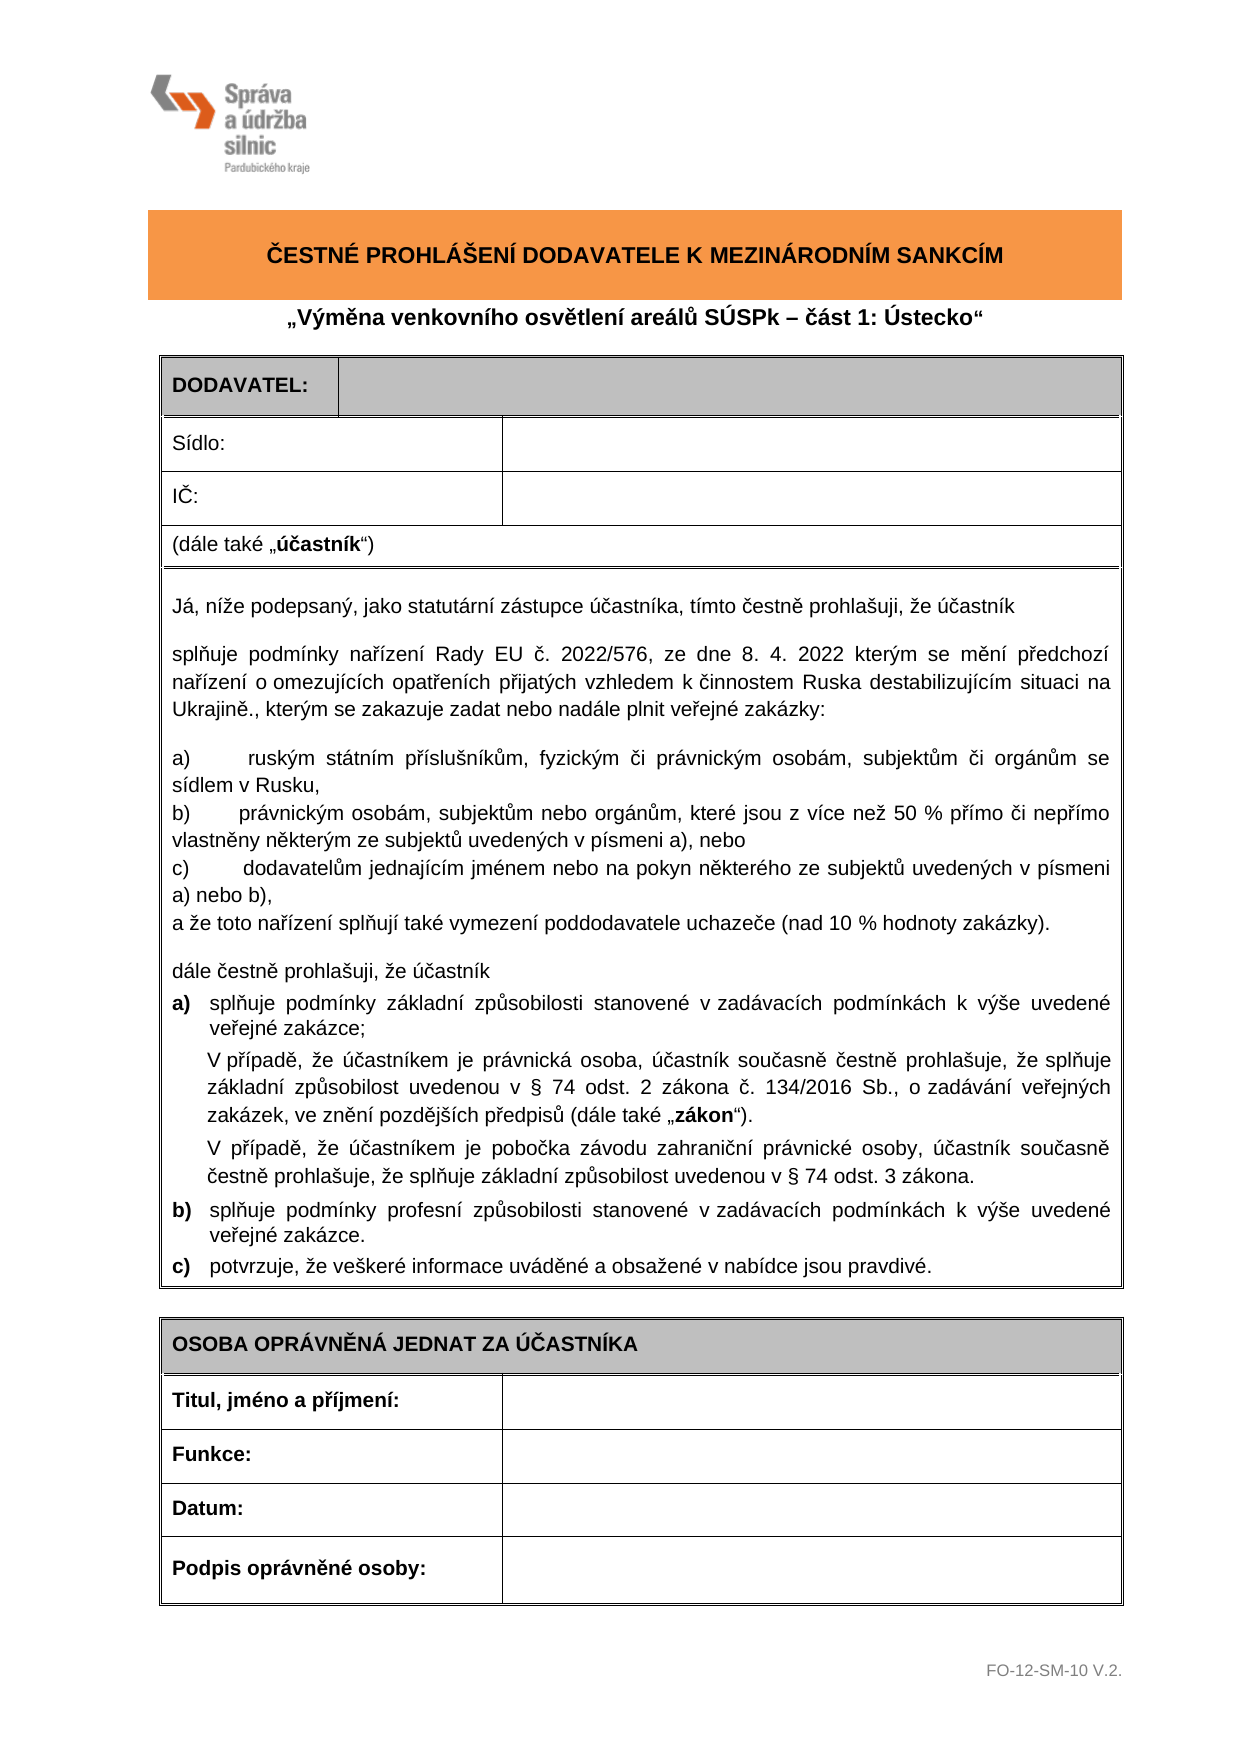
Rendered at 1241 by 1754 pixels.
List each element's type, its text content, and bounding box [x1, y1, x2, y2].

table_cell Datum: [162, 1484, 502, 1536]
table_cell [503, 415, 1121, 471]
table_cell [503, 1430, 1121, 1482]
table_cell (dále také „účastník“) [162, 526, 1121, 566]
picture [147, 73, 314, 177]
table_cell [503, 1484, 1121, 1536]
table_header osoba oprávněná jednat za účastníka [162, 1320, 1121, 1373]
text „Výměna venkovního osvětlení areálů SÚSPk – část 1: Ústecko“ [148, 304, 1122, 331]
table_cell [503, 1537, 1121, 1603]
table_cell Podpis oprávněné osoby: [162, 1537, 502, 1603]
table_cell Sídlo: [162, 415, 502, 471]
table_cell Funkce: [162, 1430, 502, 1482]
table_cell IČ: [162, 472, 502, 524]
table_header DODAVATEL: [162, 358, 338, 415]
table_cell [503, 1373, 1121, 1428]
table_header [339, 358, 1121, 415]
table_cell [503, 472, 1121, 524]
text ČESTNÉ PROHLÁŠENÍ DODAVATELE K MEZINÁRODNÍM SANKCÍM [148, 242, 1122, 268]
table_cell Já, níže podepsaný, jako statutární zástupce účastníka, tímto čestně prohlašuji, že účastník splňuje podmínky nařízení Rady EU č. 2022/576, ze dne 8. 4. 2022 kterým se mění předchozí nařízení o omezujících opatřeních přijatých vzhledem k činnostem Ruska destabilizujícím situaci na Ukrajině., kterým se zakazuje zadat nebo nadále plnit veřejné zakázky: a) ruským státním příslušníkům, fyzickým či právnickým osobám, subjektům či orgánům se sídlem v Rusku, b) právnickým osobám, subjektům nebo orgánům, které jsou z více než 50 % přímo či nepřímo vlastněny některým ze subjektů uvedených v písmeni a), nebo c) dodavatelům jednajícím jménem nebo na pokyn některého ze subjektů uvedených v písmeni a) nebo b), a že toto nařízení splňují také vymezení poddodavatele uchazeče (nad 10 % hodnoty zakázky). dále čestně prohlašuji, že účastník splňuje podmínky základní způsobilosti stanovené v zadávacích podmínkách k výše uvedené veřejné zakázce; V případě, že účastníkem je právnická osoba, účastník současně čestně prohlašuje, že splňuje základní způsobilost uvedenou v § 74 odst. 2 zákona č. 134/2016 Sb., o zadávání veřejných zakázek, ve znění pozdějších předpisů (dále také „zákon“). V případě, že účastníkem je pobočka závodu zahraniční právnické osoby, účastník současně čestně prohlašuje, že splňuje základní způsobilost uvedenou v § 74 odst. 3 zákona. splňuje podmínky profesní způsobilosti stanovené v zadávacích podmínkách k výše uvedené veřejné zakázce. potvrzuje, že veškeré informace uváděné a obsažené v nabídce jsou pravdivé. [162, 566, 1121, 1286]
table_cell Titul, jméno a příjmení: [162, 1373, 502, 1428]
